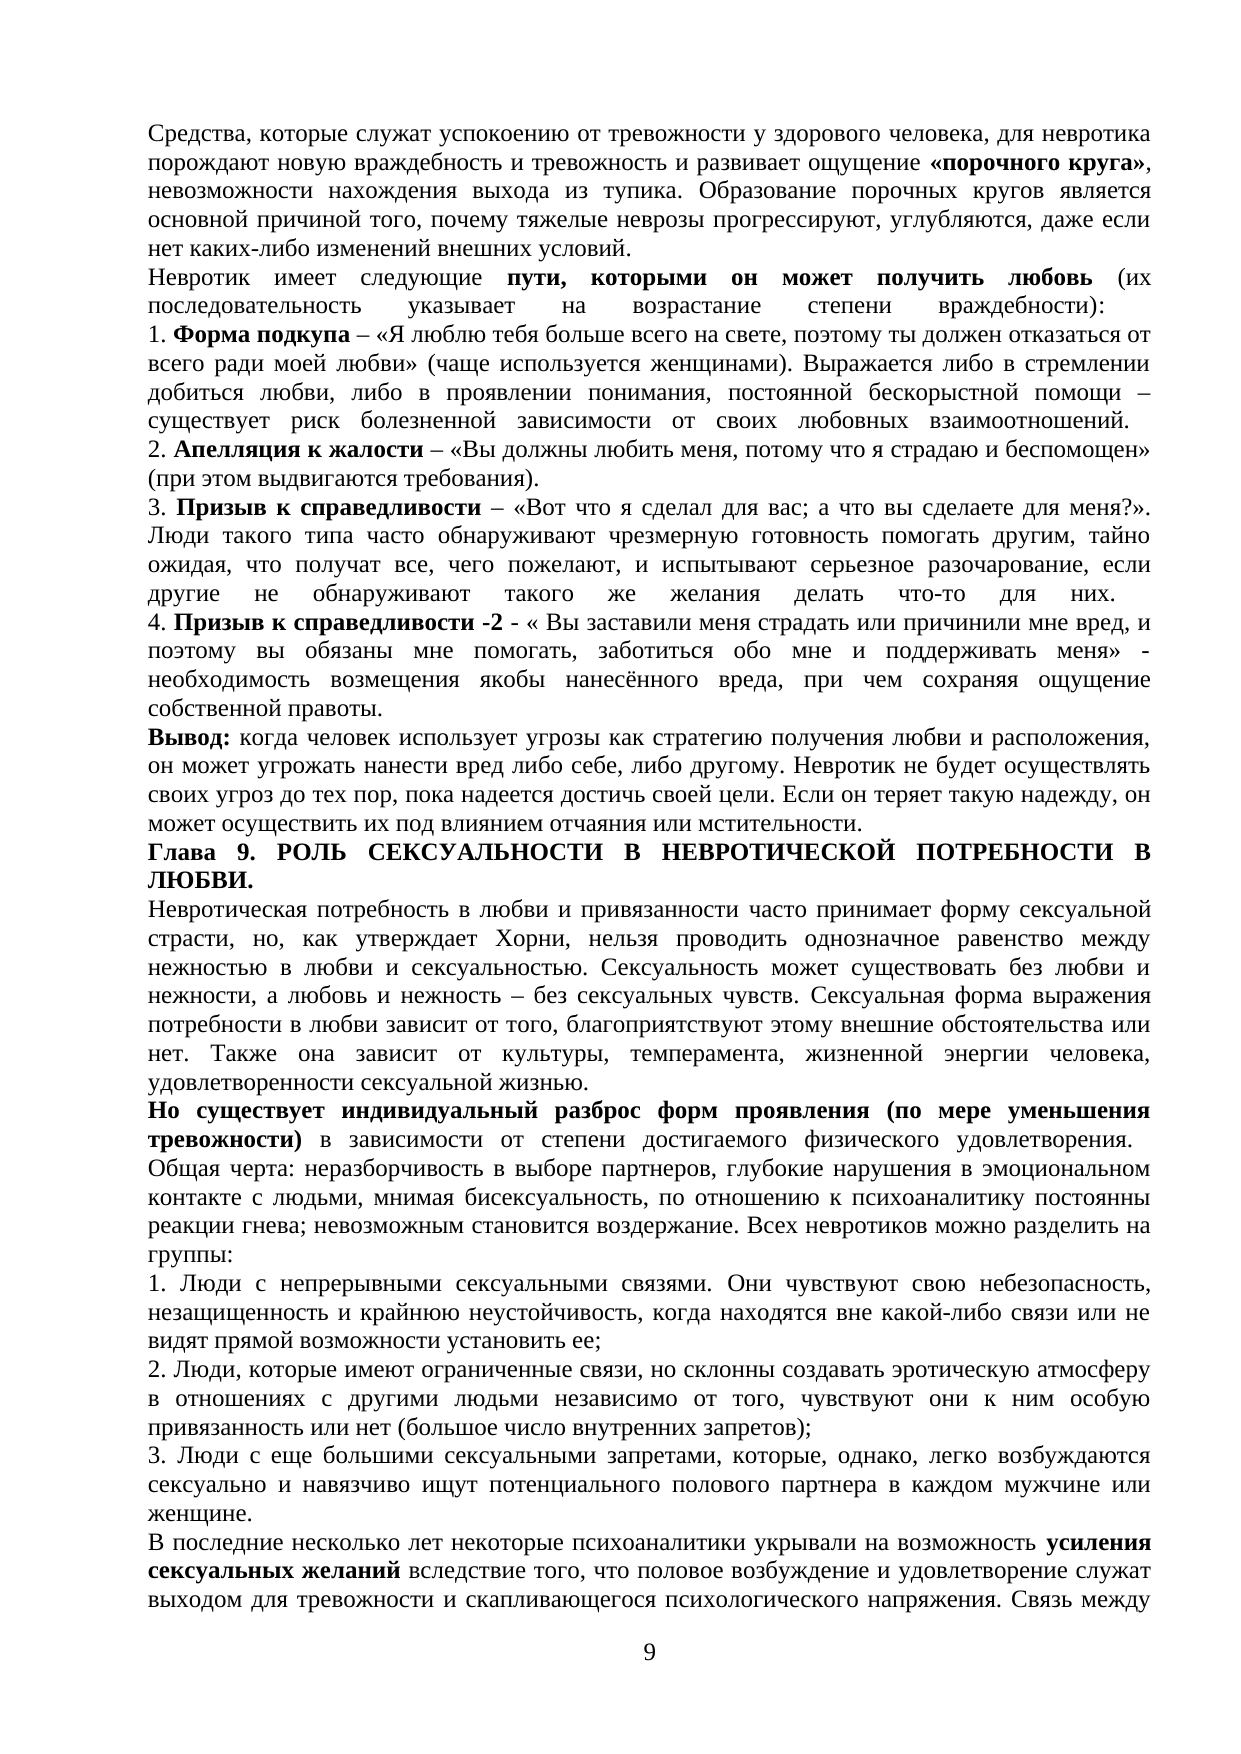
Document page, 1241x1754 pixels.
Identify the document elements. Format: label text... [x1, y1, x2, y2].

text Но существует индивидуальный разброс форм проявления (по мере уменьшения тревожности) в зависимости от степени достигаемого физического удовлетворения. Общая черта: неразборчивость в выборе партнеров, глубокие нарушения в эмоциональном контакте с людьми, мнимая бисексуальность, по отношению к психоаналитику постоянны реакции гнева; невозможным становится воздержание. Всех невротиков можно разделить на группы: 1. Люди с непрерывными сексуальными связями. Они чувствуют свою небезопасность, незащищенность и крайнюю неустойчивость, когда находятся вне какой-либо связи или не видят прямой возможности установить ее; [148, 1096, 1152, 1354]
text 3. Люди с еще большими сексуальными запретами, которые, однако, легко возбуждаются сексуально и навязчиво ищут потенциального полового партнера в каждом мужчине или женщине. [148, 1441, 1152, 1527]
text 2. Люди, которые имеют ограниченные связи, но склонны создавать эротическую атмосферу в отношениях с другими людьми независимо от того, чувствуют они к ним особую привязанность или нет (большое число внутренних запретов); [148, 1354, 1152, 1441]
text 3. Призыв к справедливости – «Вот что я сделал для вас; а что вы сделаете для меня?». Люди такого типа часто обнаруживают чрезмерную готовность помогать другим, тайно ожидая, что получат все, чего пожелают, и испытывают серьезное разочарование, если другие не обнаруживают такого же желания делать что-то для них. 4. Призыв к справедливости -2 - « Вы заставили меня страдать или причинили мне вред, и поэтому вы обязаны мне помогать, заботиться обо мне и поддерживать меня» - необходимость возмещения якобы нанесённого вреда, при чем сохраняя ощущение собственной правоты. [148, 492, 1152, 722]
text Глава 9. РОЛЬ СЕКСУАЛЬНОСТИ В НЕВРОТИЧЕСКОЙ ПОТРЕБНОСТИ В ЛЮБВИ. Невротическая потребность в любви и привязанности часто принимает форму сексуальной страсти, но, как утверждает Хорни, нельзя проводить однозначное равенство между нежностью в любви и сексуальностью. Сексуальность может существовать без любви и нежности, а любовь и нежность – без сексуальных чувств. Сексуальная форма выражения потребности в любви зависит от того, благоприятствуют этому внешние обстоятельства или нет. Также она зависит от культуры, темперамента, жизненной энергии человека, удовлетворенности сексуальной жизнью. [148, 837, 1152, 1096]
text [148, 1527, 1152, 1613]
text Вывод: когда человек использует угрозы как стратегию получения любви и расположения, он может угрожать нанести вред либо себе, либо другому. Невротик не будет осуществлять своих угроз до тех пор, пока надеется достичь своей цели. Если он теряет такую надежду, он может осуществить их под влиянием отчаяния или мстительности. [148, 722, 1152, 837]
text Средства, которые служат успокоению от тревожности у здорового человека, для невротика порождают новую враждебность и тревожность и развивает ощущение «порочного круга», невозможности нахождения выхода из тупика. Образование порочных кругов является основной причиной того, почему тяжелые неврозы прогрессируют, углубляются, даже если нет каких-либо изменений внешних условий. [148, 118, 1152, 262]
text Невротик имеет следующие пути, которыми он может получить любовь (их последовательность указывает на возрастание степени враждебности): 1. Форма подкупа – «Я люблю тебя больше всего на свете, поэтому ты должен отказаться от всего ради моей любви» (чаще используется женщинами). Выражается либо в стремлении добиться любви, либо в проявлении понимания, постоянной бескорыстной помощи – существует риск болезненной зависимости от своих любовных взаимоотношений. 2. Апелляция к жалости – «Вы должны любить меня, потому что я страдаю и беспомощен» (при этом выдвигаются требования). [148, 262, 1152, 492]
